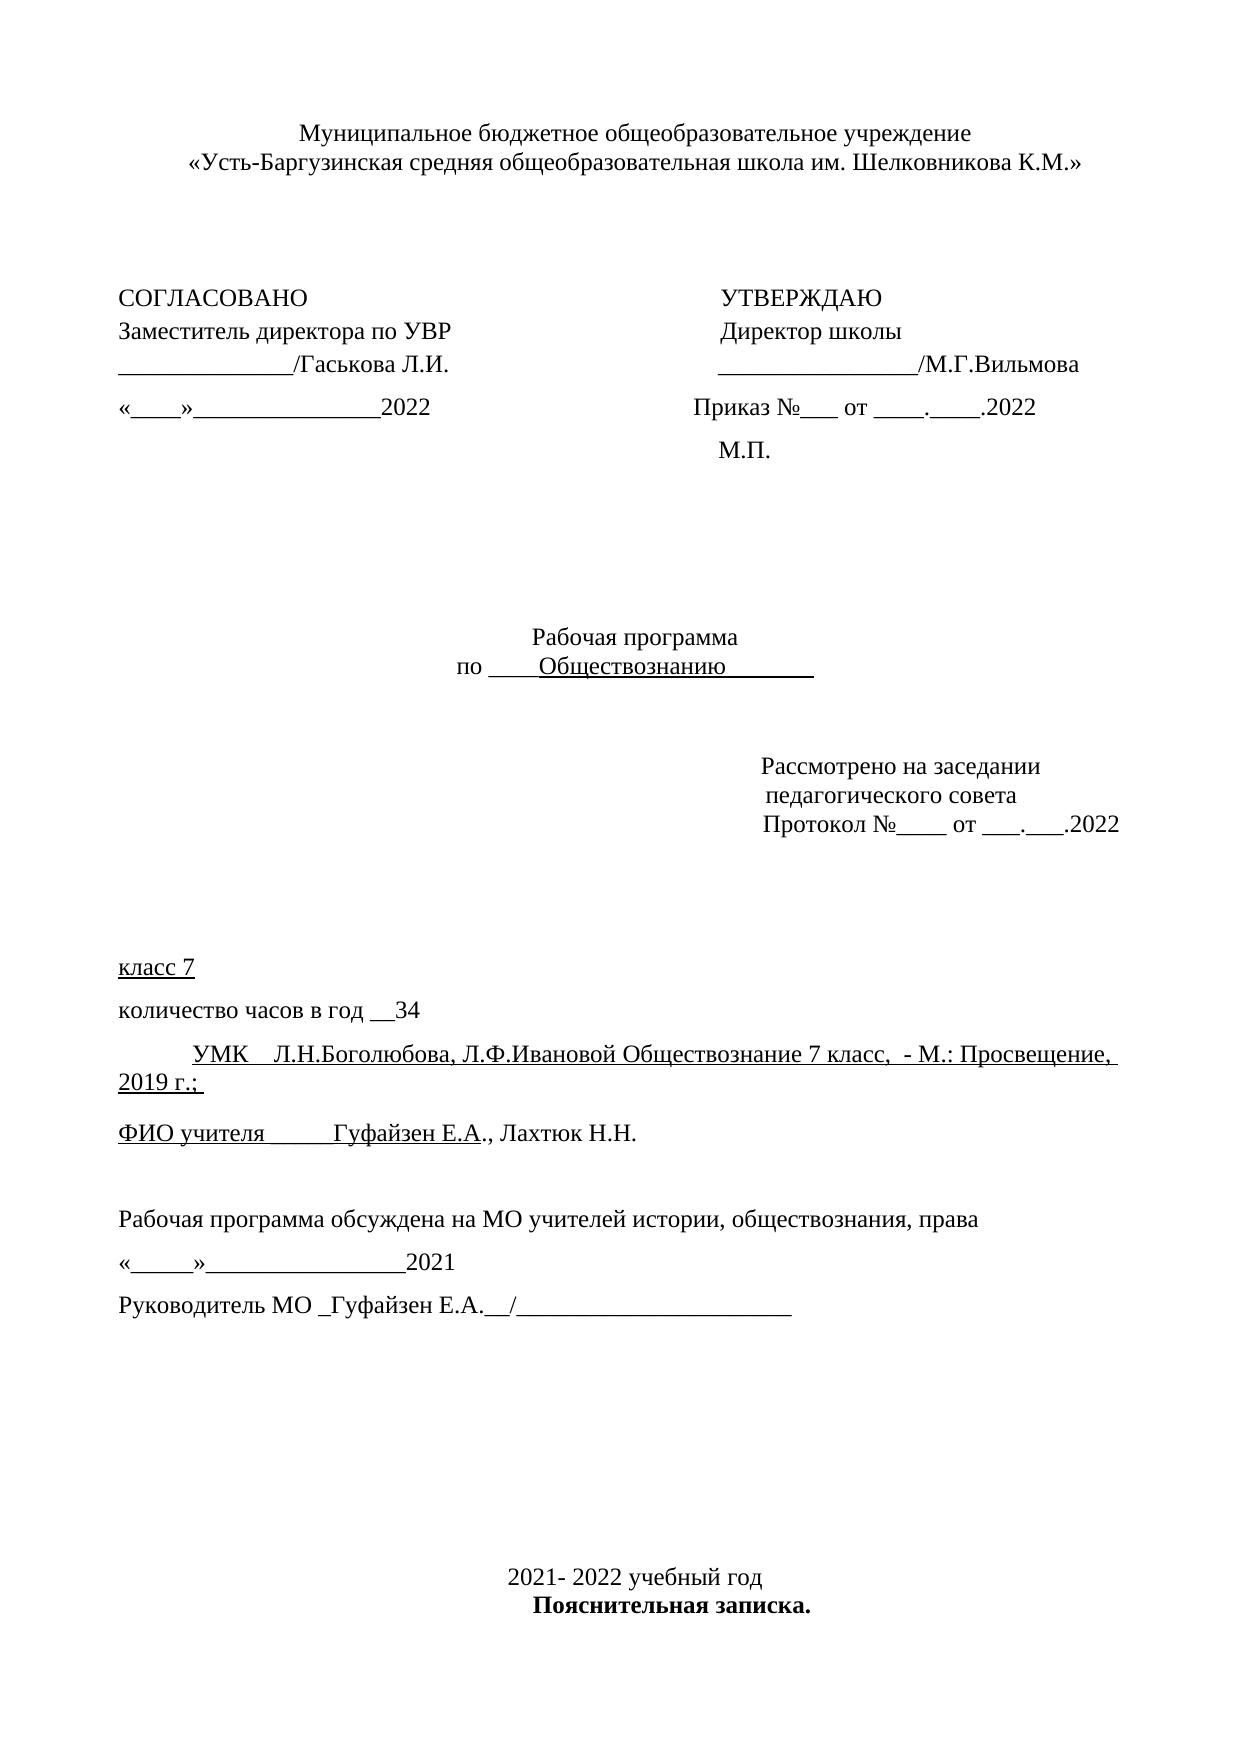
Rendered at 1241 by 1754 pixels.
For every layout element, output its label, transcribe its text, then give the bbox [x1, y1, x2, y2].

text Муниципальное бюджетное общеобразовательное учреждение [118, 118, 1152, 147]
text Рабочая программа [118, 622, 1152, 651]
text Протокол №____ от ___.___.2022 [118, 809, 1152, 837]
text Заместитель директора по УВР Директор школы [118, 316, 1152, 345]
text класс 7 [118, 952, 1152, 981]
text ______________/Гаськова Л.И. ________________/М.Г.Вильмова [118, 349, 1152, 378]
text М.П. [118, 436, 1152, 464]
text Пояснительная записка. [118, 1591, 1167, 1619]
text «____»_______________2022 Приказ №___ от ____.____.2022 [118, 392, 1152, 421]
text количество часов в год __34 [118, 996, 1152, 1024]
text Рассмотрено на заседании [118, 751, 1152, 780]
text ФИО учителя _____Гуфайзен Е.А., Лахтюк Н.Н. [118, 1118, 1152, 1146]
text по ____Обществознанию_______ [118, 651, 1152, 680]
text СОГЛАСОВАНО УТВЕРЖДАЮ [118, 283, 1152, 312]
text педагогического совета [118, 780, 1152, 809]
text Рабочая программа обсуждена на МО учителей истории, обществознания, права «_____»________________2021 [118, 1204, 1152, 1276]
text УМК Л.Н.Боголюбова, Л.Ф.Ивановой Обществознание 7 класс, - М.: Просвещение, 2019 г.; [118, 1039, 1152, 1096]
text «Усть-Баргузинская средняя общеобразовательная школа им. Шелковникова К.М.» [118, 147, 1152, 176]
text 2021- 2022 учебный год [118, 1562, 1152, 1591]
text Руководитель МО _Гуфайзен Е.А.__/______________________ [118, 1290, 1152, 1319]
